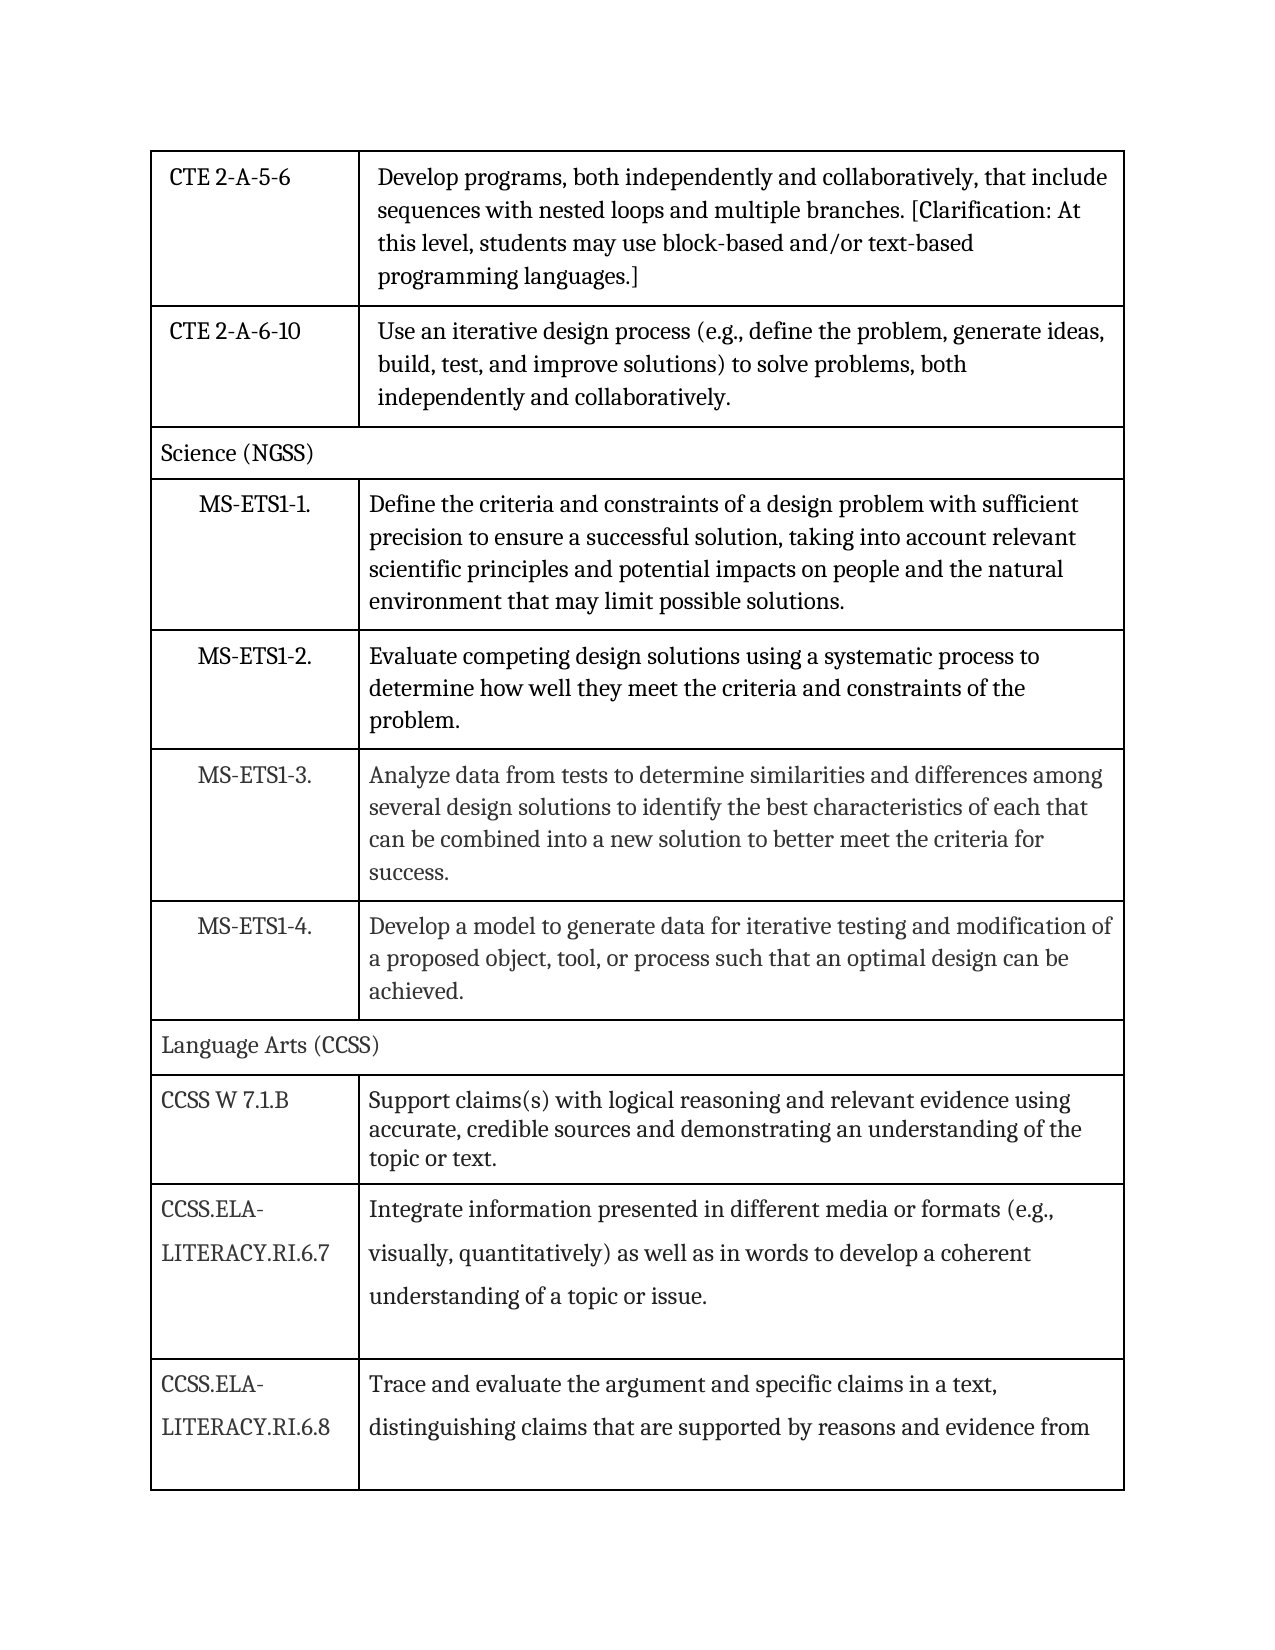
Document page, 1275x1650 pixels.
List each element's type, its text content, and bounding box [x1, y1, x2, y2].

table_cell Support claims(s) with logical reasoning and relevant evidence using accurate, credible sources and demonstrating an understanding of the topic or text. [360, 1076, 1123, 1183]
table_cell MS-ETS1-1. [152, 480, 358, 629]
table_cell MS-ETS1-3. [152, 750, 358, 900]
table_cell Science (NGSS) [152, 428, 1123, 478]
table_cell CTE 2-A-6-10 [152, 307, 358, 426]
table_cell MS-ETS1-4. [152, 902, 358, 1019]
table_cell Define the criteria and constraints of a design problem with sufficient precision to ensure a successful solution, taking into account relevant scientific principles and potential impacts on people and the natural environment that may limit possible solutions. [360, 480, 1123, 629]
table_cell CCSS.ELA-LITERACY.RI.6.7 [152, 1185, 358, 1357]
table_cell Integrate information presented in different media or formats (e.g., visually, quantitatively) as well as in words to develop a coherent understanding of a topic or issue. [360, 1185, 1123, 1357]
table_cell Develop a model to generate data for iterative testing and modification of a proposed object, tool, or process such that an optimal design can be achieved. [360, 902, 1123, 1019]
table_cell MS-ETS1-2. [152, 631, 358, 748]
table_cell Develop programs, both independently and collaboratively, that include sequences with nested loops and multiple branches. [Clarification: At this level, students may use block-based and/or text-based programming languages.] [360, 152, 1123, 304]
table_cell Use an iterative design process (e.g., define the problem, generate ideas, build, test, and improve solutions) to solve problems, both independently and collaboratively. [360, 307, 1123, 426]
table_cell Language Arts (CCSS) [152, 1021, 1123, 1074]
table_cell CCSS W 7.1.B [152, 1076, 358, 1183]
table_cell Evaluate competing design solutions using a systematic process to determine how well they meet the criteria and constraints of the problem. [360, 631, 1123, 748]
table_cell Analyze data from tests to determine similarities and differences among several design solutions to identify the best characteristics of each that can be combined into a new solution to better meet the criteria for success. [360, 750, 1123, 900]
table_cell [360, 1360, 1123, 1489]
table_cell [152, 1360, 358, 1489]
table_cell CTE 2-A-5-6 [152, 152, 358, 304]
